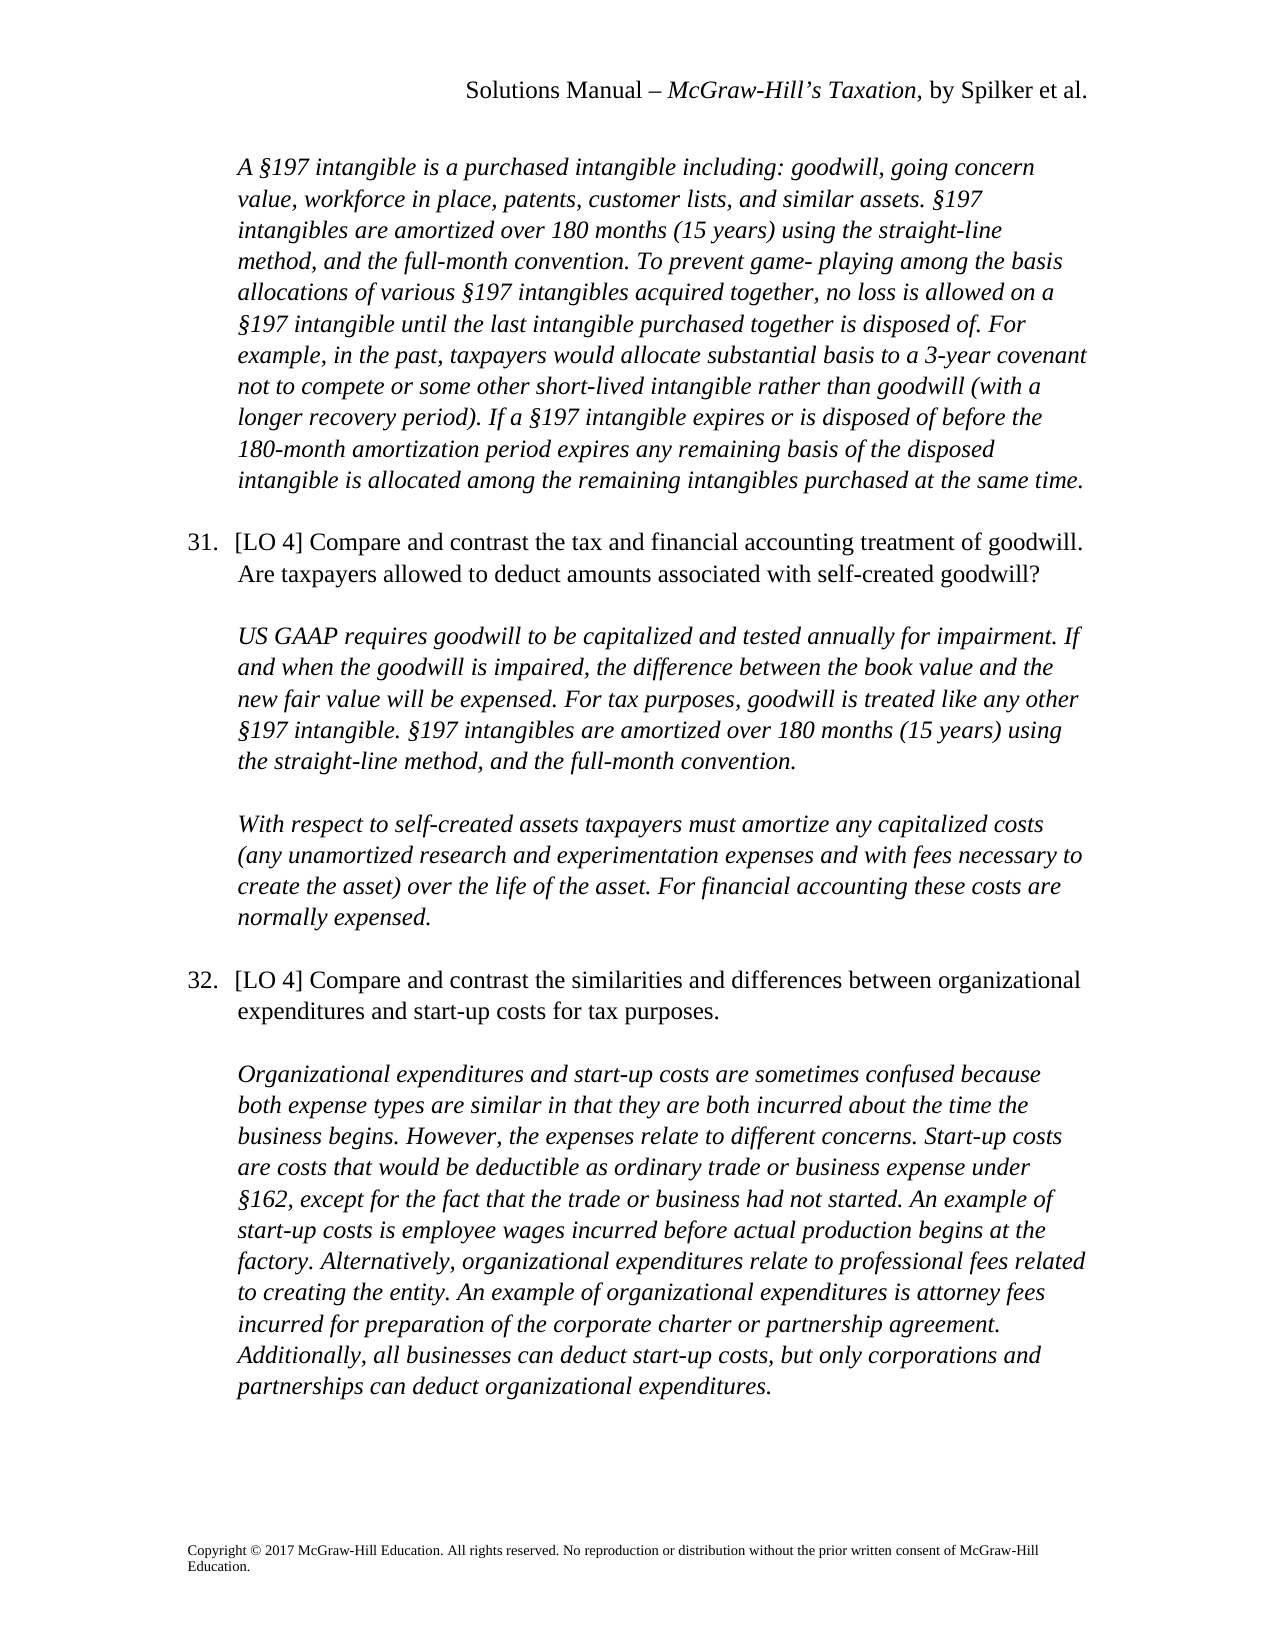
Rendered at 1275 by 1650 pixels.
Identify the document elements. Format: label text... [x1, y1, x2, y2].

list [LO 4] Compare and contrast the similarities and differences between organizational expenditures and start-up costs for tax purposes. [187, 962, 1087, 1025]
text With respect to self-created assets taxpayers must amortize any capitalized costs (any unamortized research and experimentation expenses and with fees necessary to create the asset) over the life of the asset. For financial accounting these costs are normally expensed. [237, 806, 1087, 931]
text A §197 intangible is a purchased intangible including: goodwill, going concern value, workforce in place, patents, customer lists, and similar assets. §197 intangibles are amortized over 180 months (15 years) using the straight-line method, and the full-month convention. To prevent game- playing among the basis allocations of various §197 intangibles acquired together, no loss is allowed on a §197 intangible until the last intangible purchased together is disposed of. For example, in the past, taxpayers would allocate substantial basis to a 3-year covenant not to compete or some other short-lived intangible rather than goodwill (with a longer recovery period). If a §197 intangible expires or is disposed of before the 180-month amortization period expires any remaining basis of the disposed intangible is allocated among the remaining intangibles purchased at the same time. [237, 150, 1087, 494]
text Organizational expenditures and start-up costs are sometimes confused because both expense types are similar in that they are both incurred about the time the business begins. However, the expenses relate to different concerns. Start-up costs are costs that would be deductible as ordinary trade or business expense under §162, except for the fact that the trade or business had not started. An example of start-up costs is employee wages incurred before actual production begins at the factory. Alternatively, organizational expenditures relate to professional fees related to creating the entity. An example of organizational expenditures is attorney fees incurred for preparation of the corporate charter or partnership agreement. Additionally, all businesses can deduct start-up costs, but only corporations and partnerships can deduct organizational expenditures. [237, 1056, 1087, 1400]
text US GAAP requires goodwill to be capitalized and tested annually for impairment. If and when the goodwill is impaired, the difference between the book value and the new fair value will be expensed. For tax purposes, goodwill is treated like any other §197 intangible. §197 intangibles are amortized over 180 months (15 years) using the straight-line method, and the full-month convention. [237, 619, 1087, 775]
list [LO 4] Compare and contrast the tax and financial accounting treatment of goodwill. Are taxpayers allowed to deduct amounts associated with self-created goodwill? [187, 525, 1087, 587]
